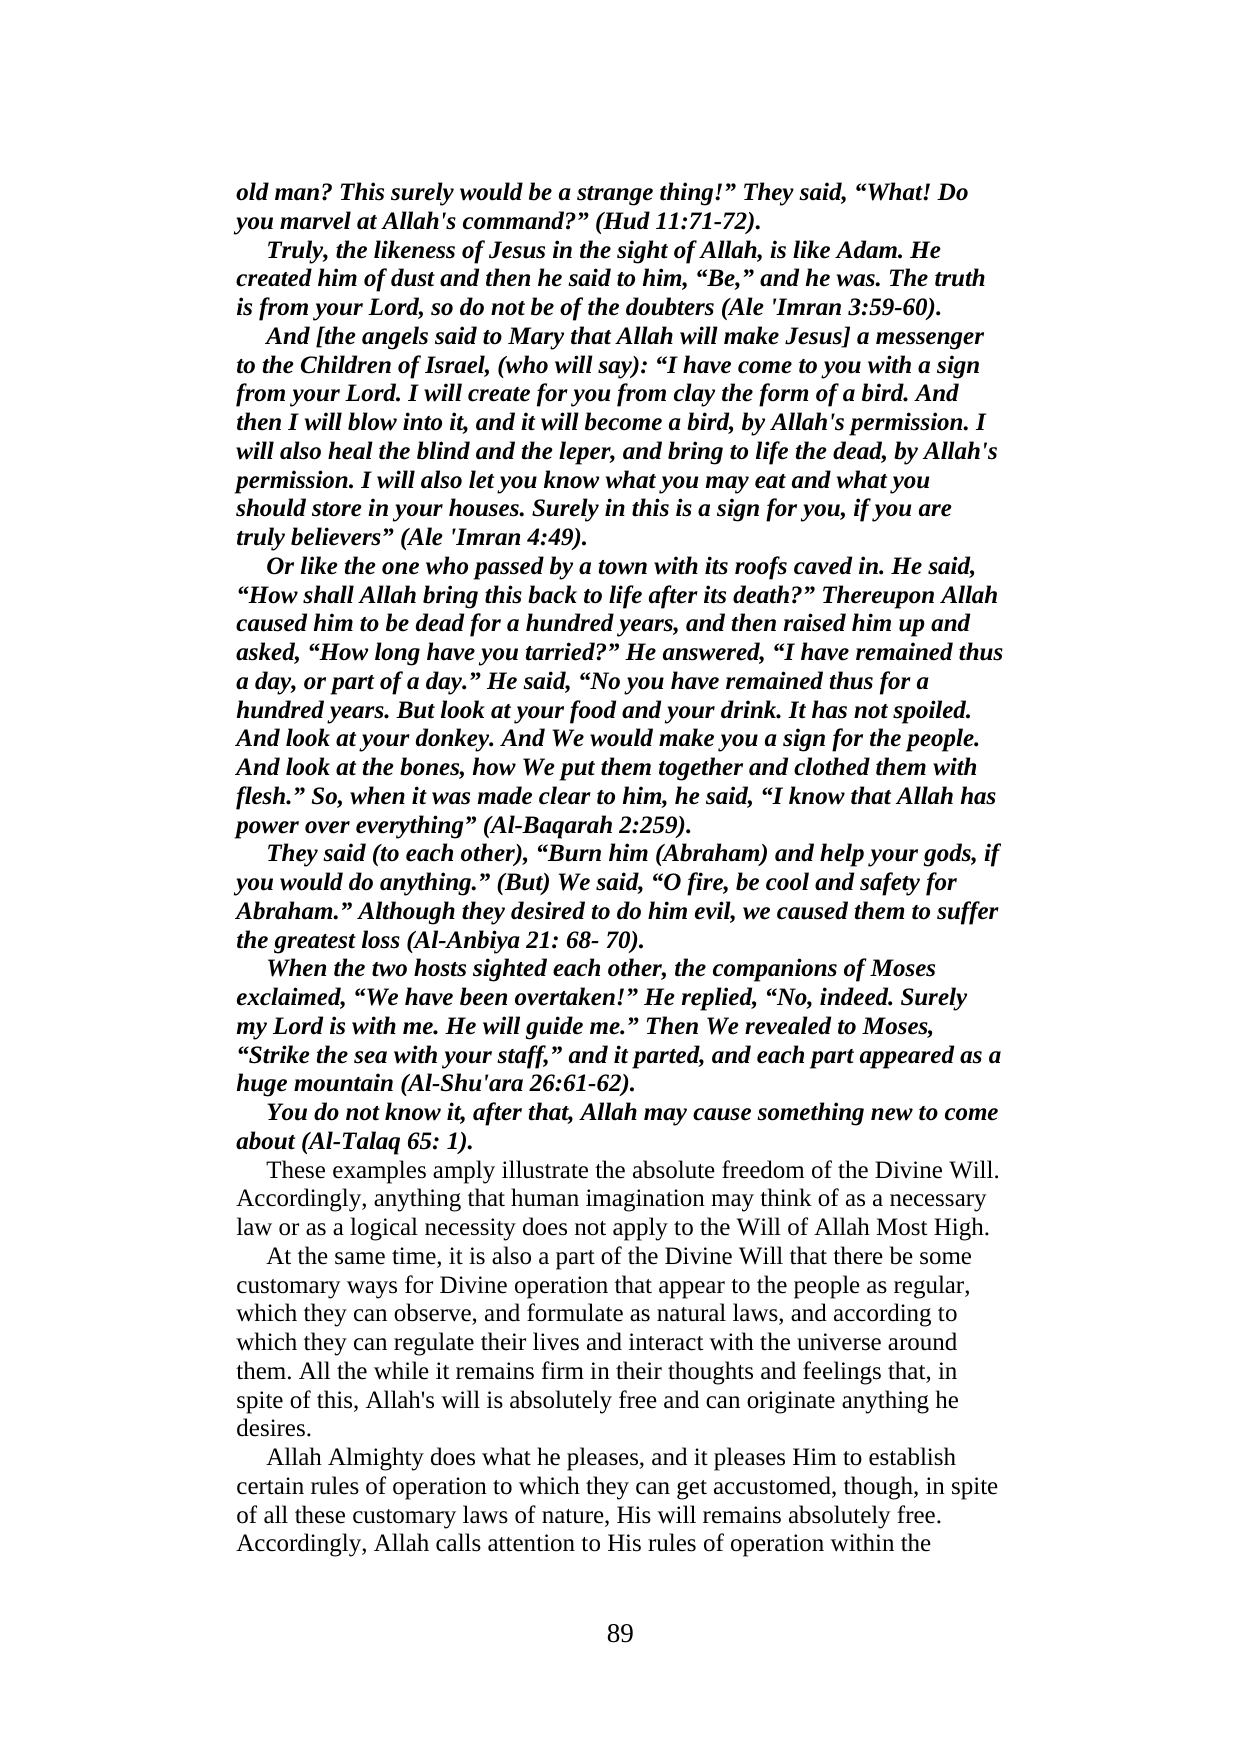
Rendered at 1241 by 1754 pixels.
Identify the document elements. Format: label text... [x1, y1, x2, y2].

text And [the angels said to Mary that Allah will make Jesus] a messenger to the Children of Israel, (who will say): “I have come to you with a sign from your Lord. I will create for you from clay the form of a bird. And then I will blow into it, and it will become a bird, by Allah's permission. I will also heal the blind and the leper, and bring to life the dead, by Allah's permission. I will also let you know what you may eat and what you should store in your houses. Surely in this is a sign for you, if you are truly believers” (Ale 'Imran 4:49). [236, 321, 1004, 551]
text You do not know it, after that, Allah may cause something new to come about (Al-Talaq 65: 1). [236, 1097, 1004, 1155]
text Truly, the likeness of Jesus in the sight of Allah, is like Adam. He created him of dust and then he said to him, “Be,” and he was. The truth is from your Lord, so do not be of the doubters (Ale 'Imran 3:59-60). [236, 235, 1004, 321]
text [236, 177, 1004, 235]
text At the same time, it is also a part of the Divine Will that there be some customary ways for Divine operation that appear to the people as regular, which they can observe, and formulate as natural laws, and according to which they can regulate their lives and interact with the universe around them. All the while it remains firm in their thoughts and feelings that, in spite of this, Allah's will is absolutely free and can originate anything he desires. [236, 1241, 1004, 1442]
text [236, 1442, 1004, 1557]
text These examples amply illustrate the absolute freedom of the Divine Will. Accordingly, anything that human imagination may think of as a necessary law or as a logical necessity does not apply to the Will of Allah Most High. [236, 1155, 1004, 1241]
text They said (to each other), “Burn him (Abraham) and help your gods, if you would do anything.” (But) We said, “O fire, be cool and safety for Abraham.” Although they desired to do him evil, we caused them to suffer the greatest loss (Al-Anbiya 21: 68- 70). [236, 838, 1004, 953]
text Or like the one who passed by a town with its roofs caved in. He said, “How shall Allah bring this back to life after its death?” Thereupon Allah caused him to be dead for a hundred years, and then raised him up and asked, “How long have you tarried?” He answered, “I have remained thus a day, or part of a day.” He said, “No you have remained thus for a hundred years. But look at your food and your drink. It has not spoiled. And look at your donkey. And We would make you a sign for the people. And look at the bones, how We put them together and clothed them with flesh.” So, when it was made clear to him, he said, “I know that Allah has power over everything” (Al-Baqarah 2:259). [236, 551, 1004, 838]
text When the two hosts sighted each other, the companions of Moses exclaimed, “We have been overtaken!” He replied, “No, indeed. Surely my Lord is with me. He will guide me.” Then We revealed to Moses, “Strike the sea with your staff,” and it parted, and each part appeared as a huge mountain (Al-Shu'ara 26:61-62). [236, 953, 1004, 1097]
